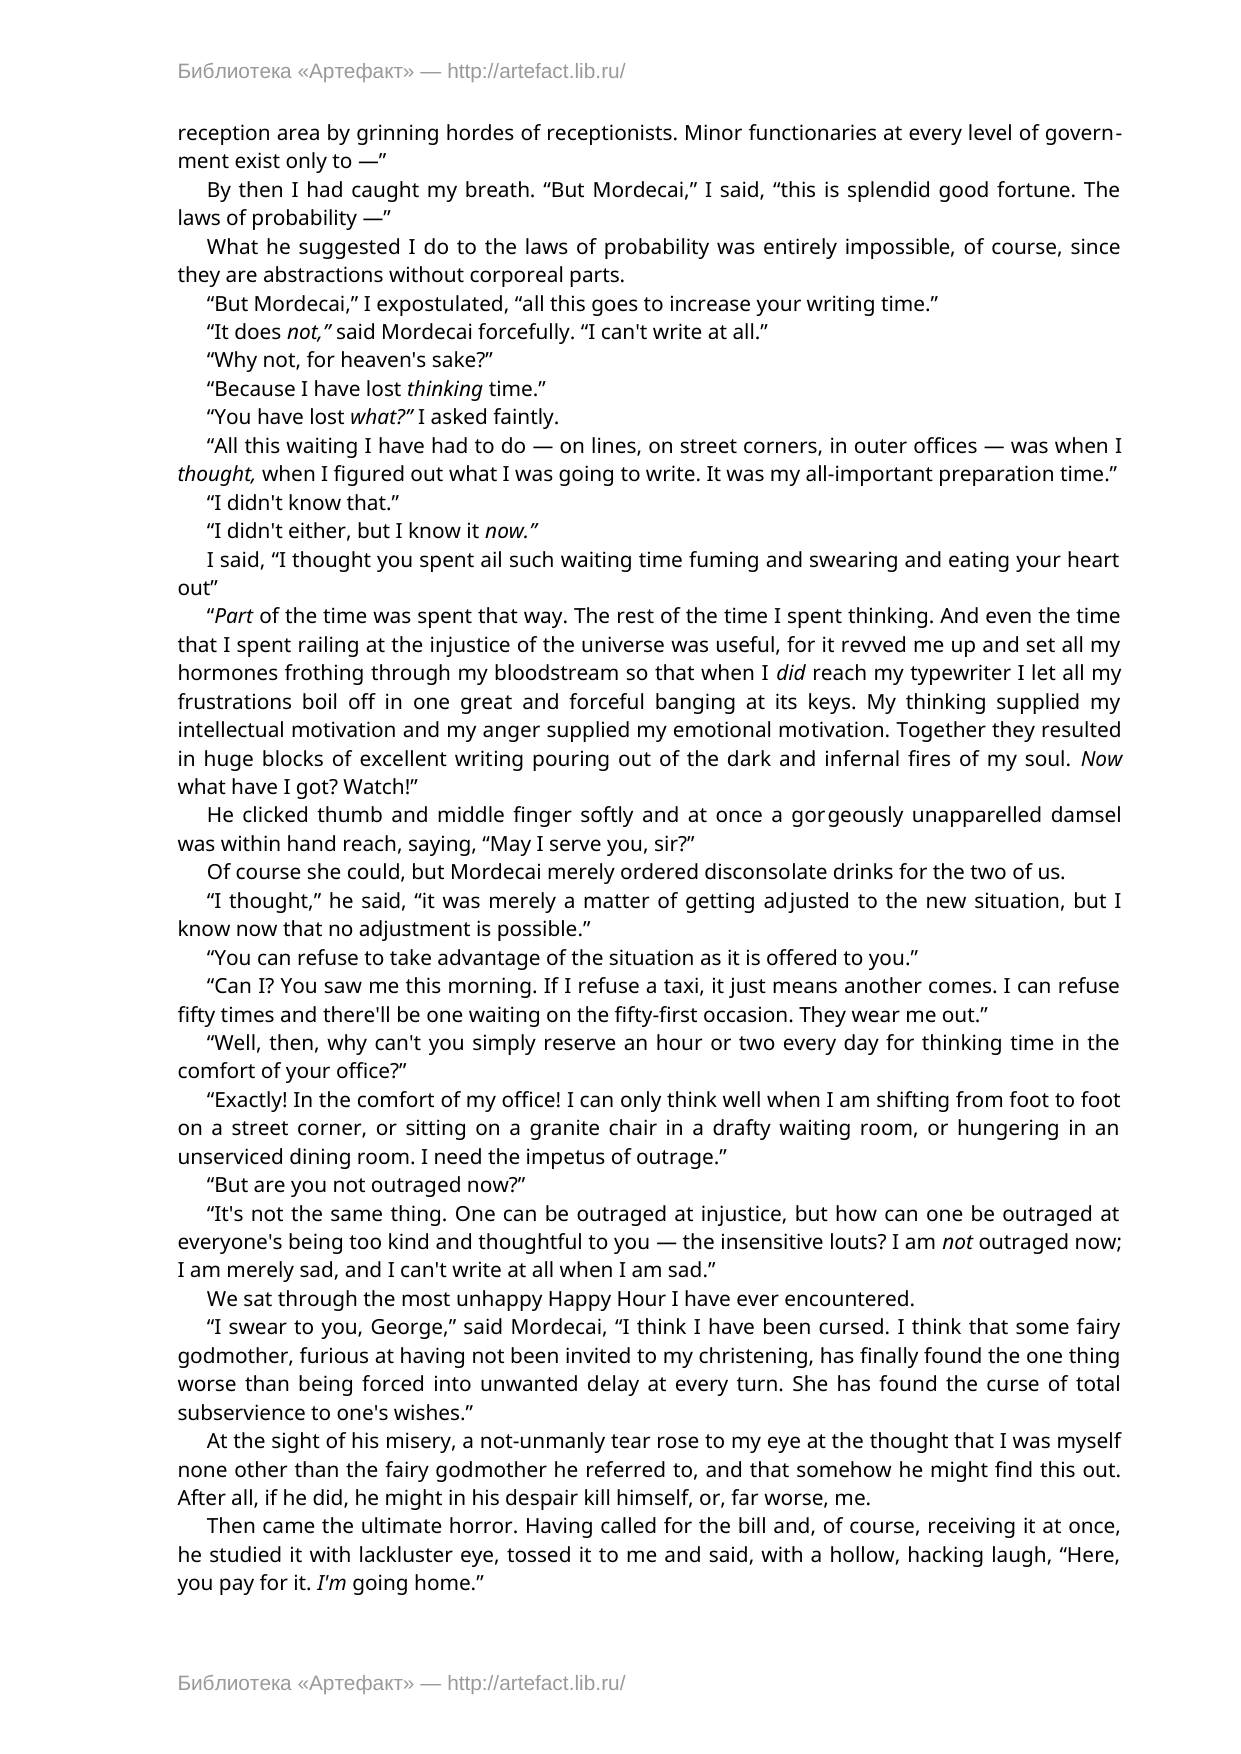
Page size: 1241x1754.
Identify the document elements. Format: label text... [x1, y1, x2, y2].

text “Well, then, why can't you simply reserve an hour or two every day for thinking time in the comfort of your office?” [177, 1028, 1122, 1085]
text “Exactly! In the comfort of my office! I can only think well when I am shifting from foot to foot on a street corner, or sitting on a granite chair in a drafty waiting room, or hungering in an unserviced dining room. I need the impetus of outrage.” [177, 1085, 1122, 1170]
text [177, 118, 1122, 175]
text “But Mordecai,” I expostulated, “all this goes to increase your writing time.” [177, 289, 1122, 317]
text What he suggested I do to the laws of probability was entirely impossible, of course, since they are abstractions without corporeal parts. [177, 232, 1122, 289]
text We sat through the most unhappy Happy Hour I have ever encountered. [177, 1284, 1122, 1312]
text “I thought,” he said, “it was merely a matter of getting adjusted to the new situation, but I know now that no adjustment is possible.” [177, 886, 1122, 943]
text At the sight of his misery, a not-unmanly tear rose to my eye at the thought that I was myself none other than the fairy godmother he referred to, and that somehow he might find this out. After all, if he did, he might in his despair kill himself, or, far worse, me. [177, 1426, 1122, 1512]
text “Why not, for heaven's sake?” [177, 346, 1122, 374]
text “You have lost what?” I asked faintly. [177, 402, 1122, 431]
text “Because I have lost thinking time.” [177, 374, 1122, 402]
text “It's not the same thing. One can be outraged at injustice, but how can one be outraged at everyone's being too kind and thoughtful to you — the insensitive louts? I am not outraged now; I am merely sad, and I can't write at all when I am sad.” [177, 1199, 1122, 1284]
text “It does not,” said Mordecai forcefully. “I can't write at all.” [177, 317, 1122, 346]
text “But are you not outraged now?” [177, 1170, 1122, 1199]
text “I didn't know that.” [177, 488, 1122, 516]
text He clicked thumb and middle finger softly and at once a gorgeously unapparelled damsel was within hand reach, saying, “May I serve you, sir?” [177, 801, 1122, 857]
text “Part of the time was spent that way. The rest of the time I spent thinking. And even the time that I spent railing at the injustice of the universe was useful, for it revved me up and set all my hormones frothing through my bloodstream so that when I did reach my typewriter I let all my frustrations boil off in one great and forceful banging at its keys. My thinking supplied my intellectual motivation and my anger supplied my emotional motivation. Together they resulted in huge blocks of excellent writing pouring out of the dark and infernal fires of my soul. Now what have I got? Watch!” [177, 602, 1122, 801]
text “I didn't either, but I know it now.” [177, 516, 1122, 545]
text “Can I? You saw me this morning. If I refuse a taxi, it just means another comes. I can refuse fifty times and there'll be one waiting on the fifty-first occasion. They wear me out.” [177, 971, 1122, 1028]
text “You can refuse to take advantage of the situation as it is offered to you.” [177, 943, 1122, 971]
text I said, “I thought you spent ail such waiting time fuming and swearing and eating your heart out” [177, 545, 1122, 602]
text By then I had caught my breath. “But Mordecai,” I said, “this is splendid good fortune. The laws of probability —” [177, 175, 1122, 232]
text “I swear to you, George,” said Mordecai, “I think I have been cursed. I think that some fairy godmother, furious at having not been invited to my christening, has finally found the one thing worse than being forced into unwanted delay at every turn. She has found the curse of total subservience to one's wishes.” [177, 1312, 1122, 1426]
text Then came the ultimate horror. Having called for the bill and, of course, receiving it at once, he studied it with lackluster eye, tossed it to me and said, with a hollow, hacking laugh, “Here, you pay for it. I'm going home.” [177, 1512, 1122, 1597]
text Of course she could, but Mordecai merely ordered disconsolate drinks for the two of us. [177, 857, 1122, 886]
text “All this waiting I have had to do — on lines, on street corners, in outer offices — was when I thought, when I figured out what I was going to write. It was my all-important preparation time.” [177, 431, 1122, 488]
